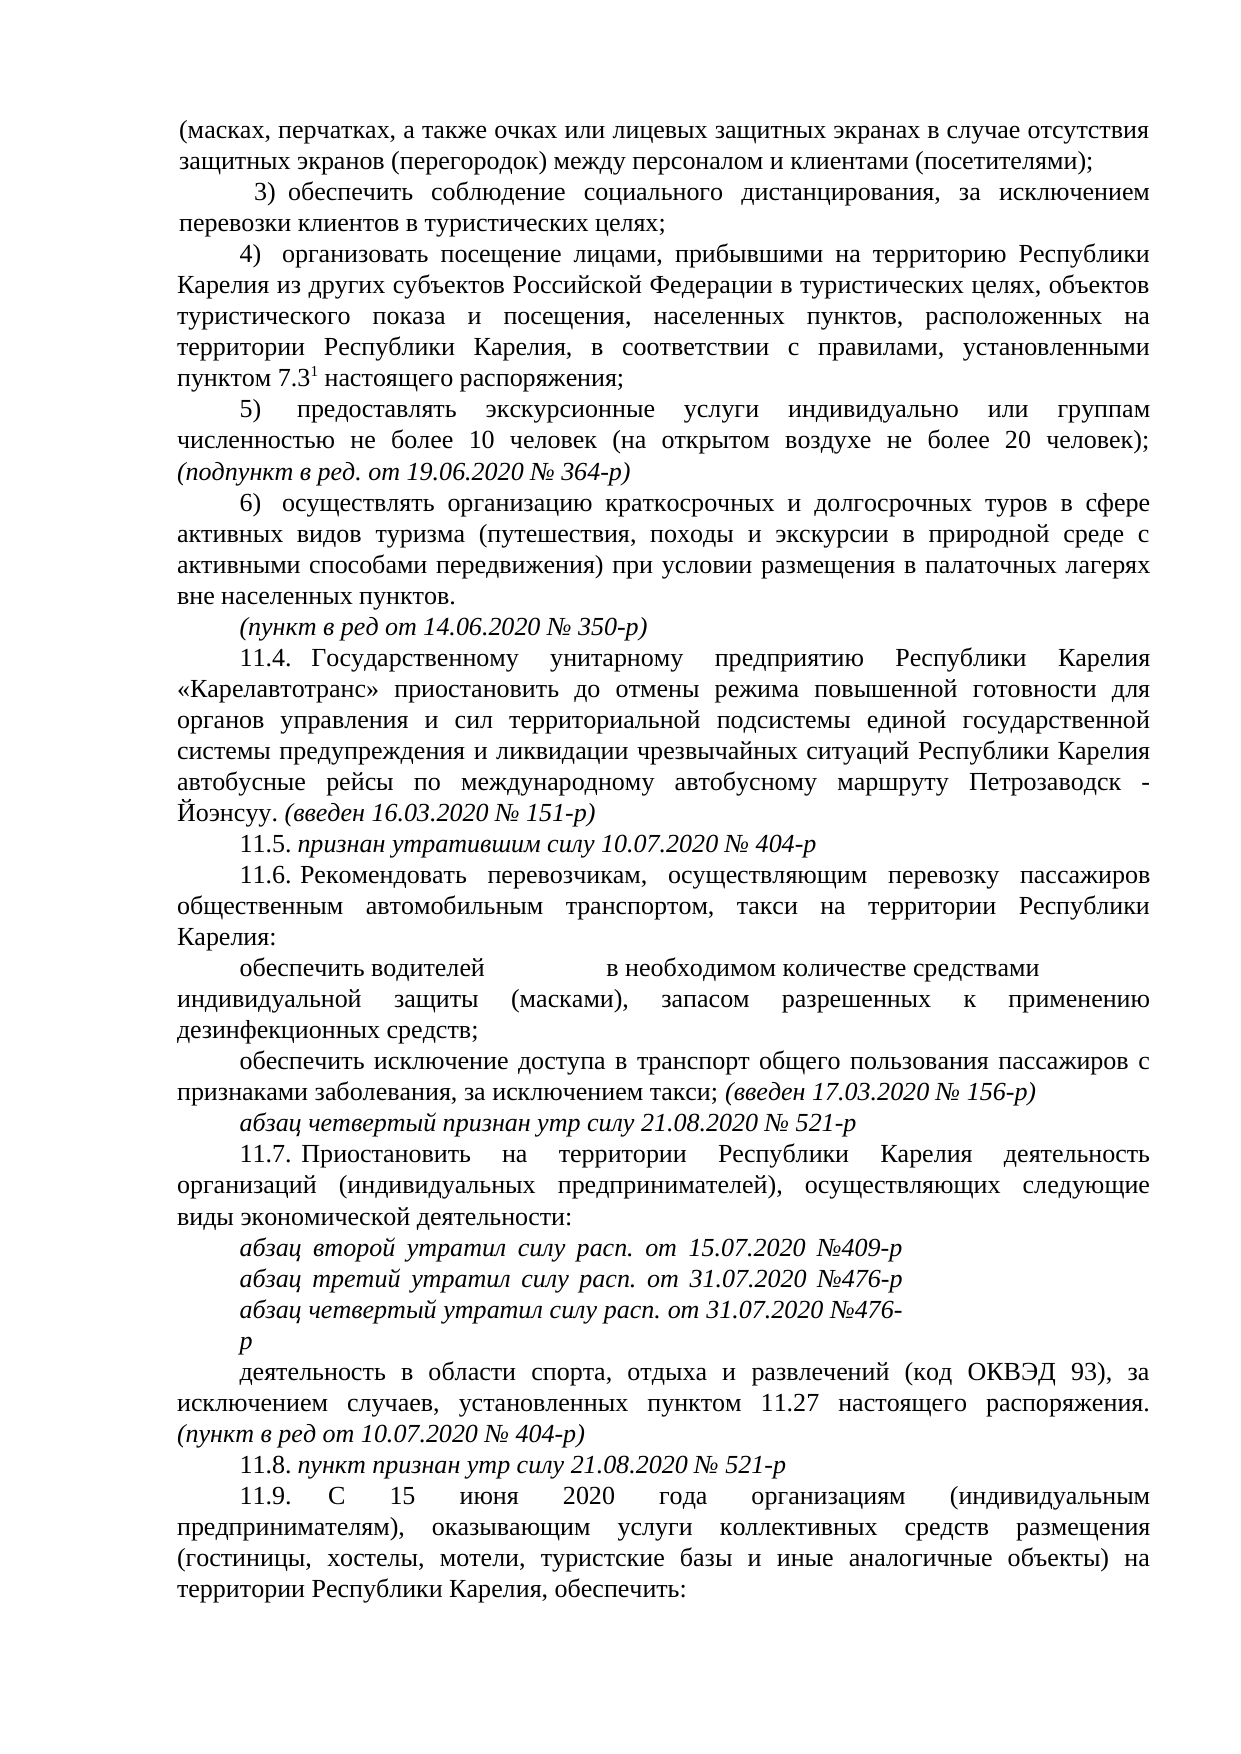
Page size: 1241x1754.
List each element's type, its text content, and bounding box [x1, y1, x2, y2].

list обеспечить соблюдение социального дистанцирования, за исключением перевозки клиентов в туристических целях; [179, 176, 1151, 238]
list организовать посещение лицами, прибывшими на территорию Республики Карелия из других субъектов Российской Федерации в туристических целях, объектов туристического показа и посещения, населенных пунктов, расположенных на территории Республики Карелия, в соответствии с правилами, установленными пунктом 7.31 настоящего распоряжения; [177, 238, 1151, 393]
list признан утратившим силу 10.07.2020 № 404-р [177, 828, 1153, 859]
list предоставлять экскурсионные услуги индивидуально или группам численностью не более 10 человек (на открытом воздухе не более 20 человек); (подпункт в ред. от 19.06.2020 № 364-р) [177, 393, 1151, 486]
text абзац второй утратил силу расп. от 15.07.2020 №409-р абзац третий утратил силу расп. от 31.07.2020 №476-р абзац четвертый утратил силу расп. от 31.07.2020 №476-р [239, 1231, 903, 1355]
text обеспечить водителей в необходимом количестве средствами [177, 952, 1153, 983]
text (пункт в ред от 14.06.2020 № 350-р) [177, 610, 1153, 641]
list С 15 июня 2020 года организациям (индивидуальным предпринимателям), оказывающим услуги коллективных средств размещения (гостиницы, хостелы, мотели, туристские базы и иные аналогичные объекты) на территории Республики Карелия, обеспечить: [177, 1479, 1151, 1604]
text деятельность в области спорта, отдыха и развлечений (код ОКВЭД 93), за исключением случаев, установленных пунктом 11.27 настоящего распоряжения. (пункт в ред от 10.07.2020 № 404-р) [177, 1355, 1151, 1448]
list осуществлять организацию краткосрочных и долгосрочных туров в сфере активных видов туризма (путешествия, походы и экскурсии в природной среде с активными способами передвижения) при условии размещения в палаточных лагерях вне населенных пунктов. [177, 486, 1151, 610]
list Рекомендовать перевозчикам, осуществляющим перевозку пассажиров общественным автомобильным транспортом, такси на территории Республики Карелия: [177, 859, 1151, 952]
list пункт признан утр силу 21.08.2020 № 521-р [177, 1448, 1153, 1479]
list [179, 114, 1151, 176]
list Приостановить на территории Республики Карелия деятельность организаций (индивидуальных предпринимателей), осуществляющих следующие виды экономической деятельности: [177, 1138, 1151, 1231]
text индивидуальной защиты (масками), запасом разрешенных к применению дезинфекционных средств; [177, 983, 1151, 1045]
text обеспечить исключение доступа в транспорт общего пользования пассажиров с признаками заболевания, за исключением такси; (введен 17.03.2020 № 156-р) [177, 1045, 1151, 1107]
text абзац четвертый признан утр силу 21.08.2020 № 521-р [177, 1107, 1153, 1138]
list Государственному унитарному предприятию Республики Карелия «Карелавтотранс» приостановить до отмены режима повышенной готовности для органов управления и сил территориальной подсистемы единой государственной системы предупреждения и ликвидации чрезвычайных ситуаций Республики Карелия автобусные рейсы по международному автобусному маршруту Петрозаводск - Йоэнсуу. (введен 16.03.2020 № 151-р) [177, 641, 1151, 828]
